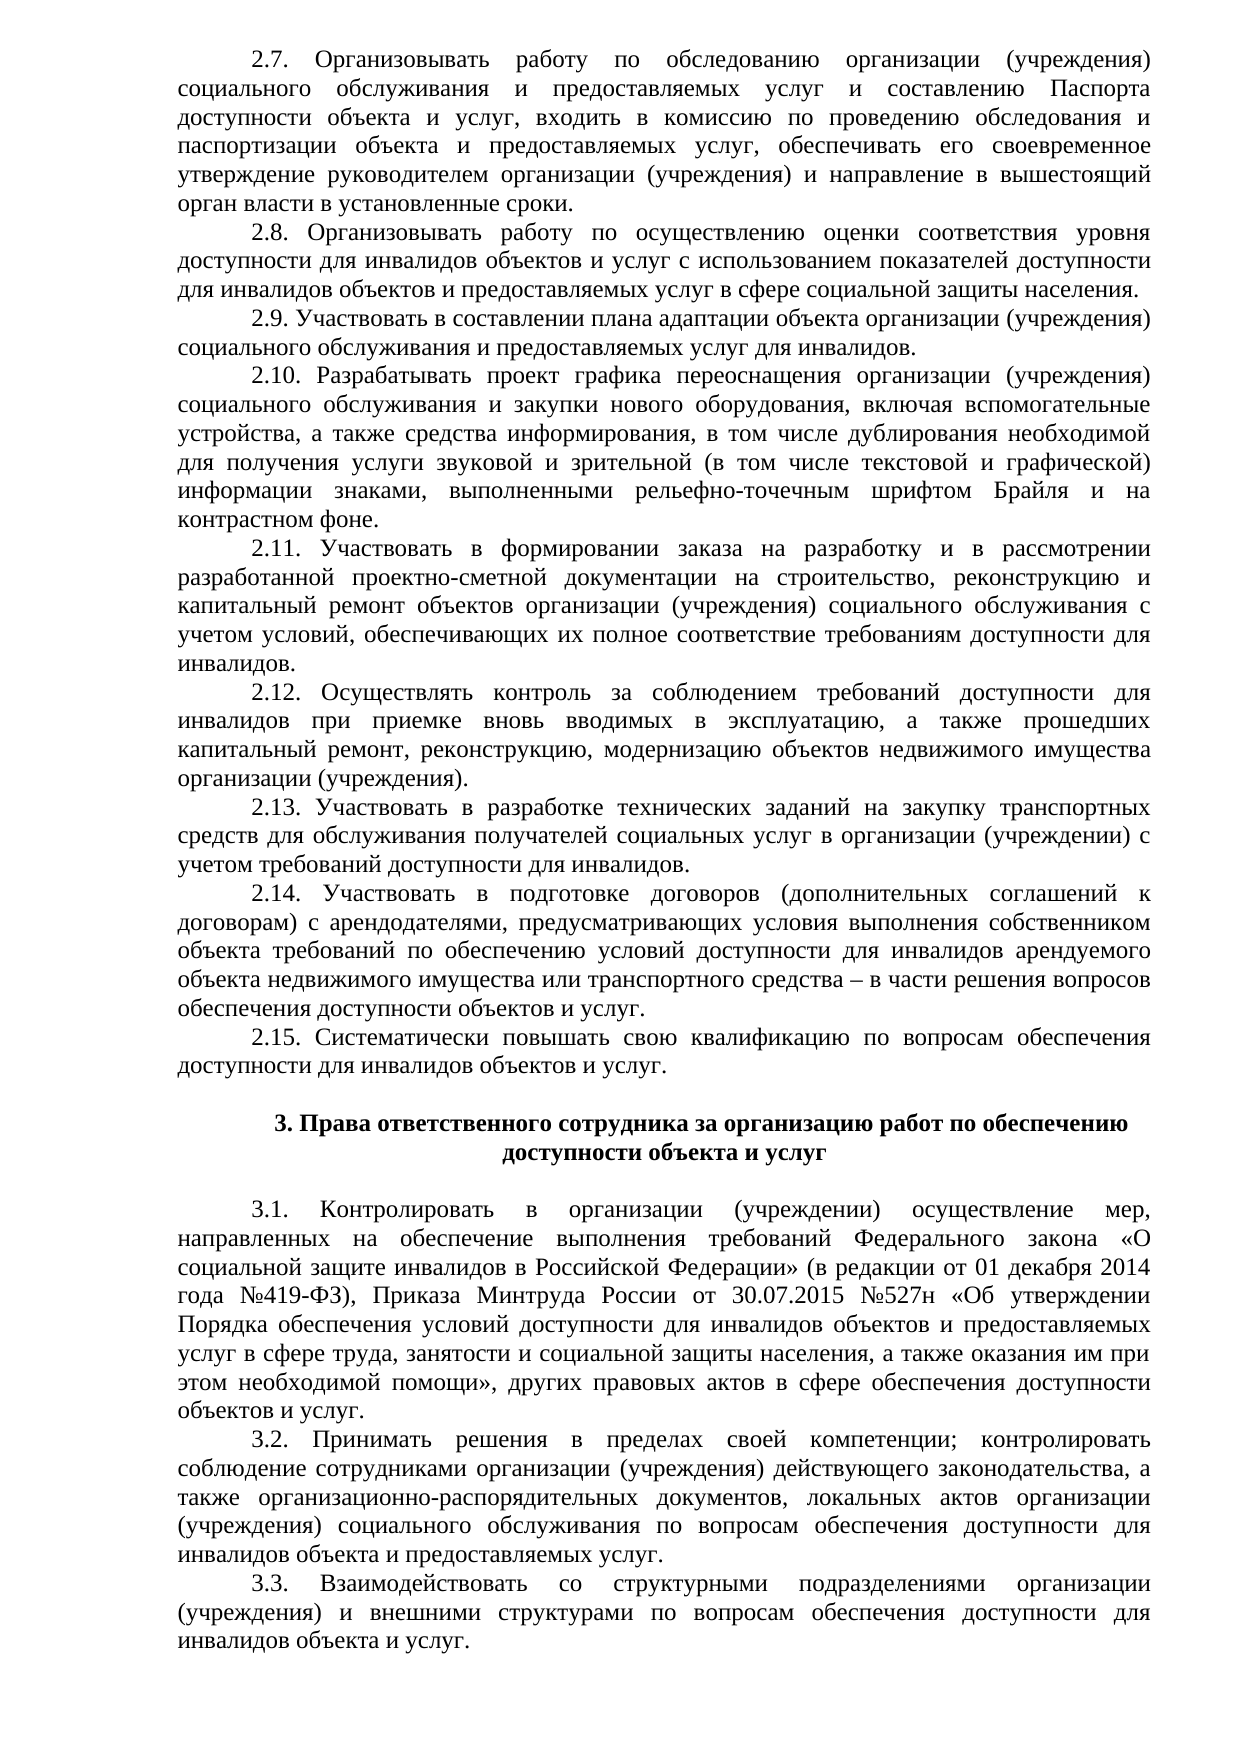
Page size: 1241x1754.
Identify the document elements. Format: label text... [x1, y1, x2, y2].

text 3.1. Контролировать в организации (учреждении) осуществление мер, направленных на обеспечение выполнения требований Федерального закона «О социальной защите инвалидов в Российской Федерации» (в редакции от 01 декабря 2014 года №419-ФЗ), Приказа Минтруда России от 30.07.2015 №527н «Об утверждении Порядка обеспечения условий доступности для инвалидов объектов и предоставляемых услуг в сфере труда, занятости и социальной защиты населения, а также оказания им при этом необходимой помощи», других правовых актов в сфере обеспечения доступности объектов и услуг. [177, 1194, 1152, 1424]
text 2.14. Участвовать в подготовке договоров (дополнительных соглашений к договорам) с арендодателями, предусматривающих условия выполнения собственником объекта требований по обеспечению условий доступности для инвалидов арендуемого объекта недвижимого имущества или транспортного средства – в части решения вопросов обеспечения доступности объектов и услуг. [177, 878, 1152, 1022]
text 2.9. Участвовать в составлении плана адаптации объекта организации (учреждения) социального обслуживания и предоставляемых услуг для инвалидов. [177, 303, 1152, 361]
text 2.13. Участвовать в разработке технических заданий на закупку транспортных средств для обслуживания получателей социальных услуг в организации (учреждении) с учетом требований доступности для инвалидов. [177, 792, 1152, 878]
text 3.2. Принимать решения в пределах своей компетенции; контролировать соблюдение сотрудниками организации (учреждения) действующего законодательства, а также организационно-распорядительных документов, локальных актов организации (учреждения) социального обслуживания по вопросам обеспечения доступности для инвалидов объекта и предоставляемых услуг. [177, 1424, 1152, 1568]
text 2.10. Разрабатывать проект графика переоснащения организации (учреждения) социального обслуживания и закупки нового оборудования, включая вспомогательные устройства, а также средства информирования, в том числе дублирования необходимой для получения услуги звуковой и зрительной (в том числе текстовой и графической) информации знаками, выполненными рельефно-точечным шрифтом Брайля и на контрастном фоне. [177, 361, 1152, 533]
text 2.15. Систематически повышать свою квалификацию по вопросам обеспечения доступности для инвалидов объектов и услуг. [177, 1022, 1152, 1079]
text 2.12. Осуществлять контроль за соблюдением требований доступности для инвалидов при приемке вновь вводимых в эксплуатацию, а также прошедших капитальный ремонт, реконструкцию, модернизацию объектов недвижимого имущества организации (учреждения). [177, 677, 1152, 792]
text 3. Права ответственного сотрудника за организацию работ по обеспечению доступности объекта и услуг [177, 1108, 1152, 1166]
text 2.7. Организовывать работу по обследованию организации (учреждения) социального обслуживания и предоставляемых услуг и составлению Паспорта доступности объекта и услуг, входить в комиссию по проведению обследования и паспортизации объекта и предоставляемых услуг, обеспечивать его своевременное утверждение руководителем организации (учреждения) и направление в вышестоящий орган власти в установленные сроки. [177, 44, 1152, 217]
text 3.3. Взаимодействовать со структурными подразделениями организации (учреждения) и внешними структурами по вопросам обеспечения доступности для инвалидов объекта и услуг. [177, 1568, 1152, 1654]
text 2.8. Организовывать работу по осуществлению оценки соответствия уровня доступности для инвалидов объектов и услуг с использованием показателей доступности для инвалидов объектов и предоставляемых услуг в сфере социальной защиты населения. [177, 217, 1152, 303]
text 2.11. Участвовать в формировании заказа на разработку и в рассмотрении разработанной проектно-сметной документации на строительство, реконструкцию и капитальный ремонт объектов организации (учреждения) социального обслуживания с учетом условий, обеспечивающих их полное соответствие требованиям доступности для инвалидов. [177, 533, 1152, 677]
